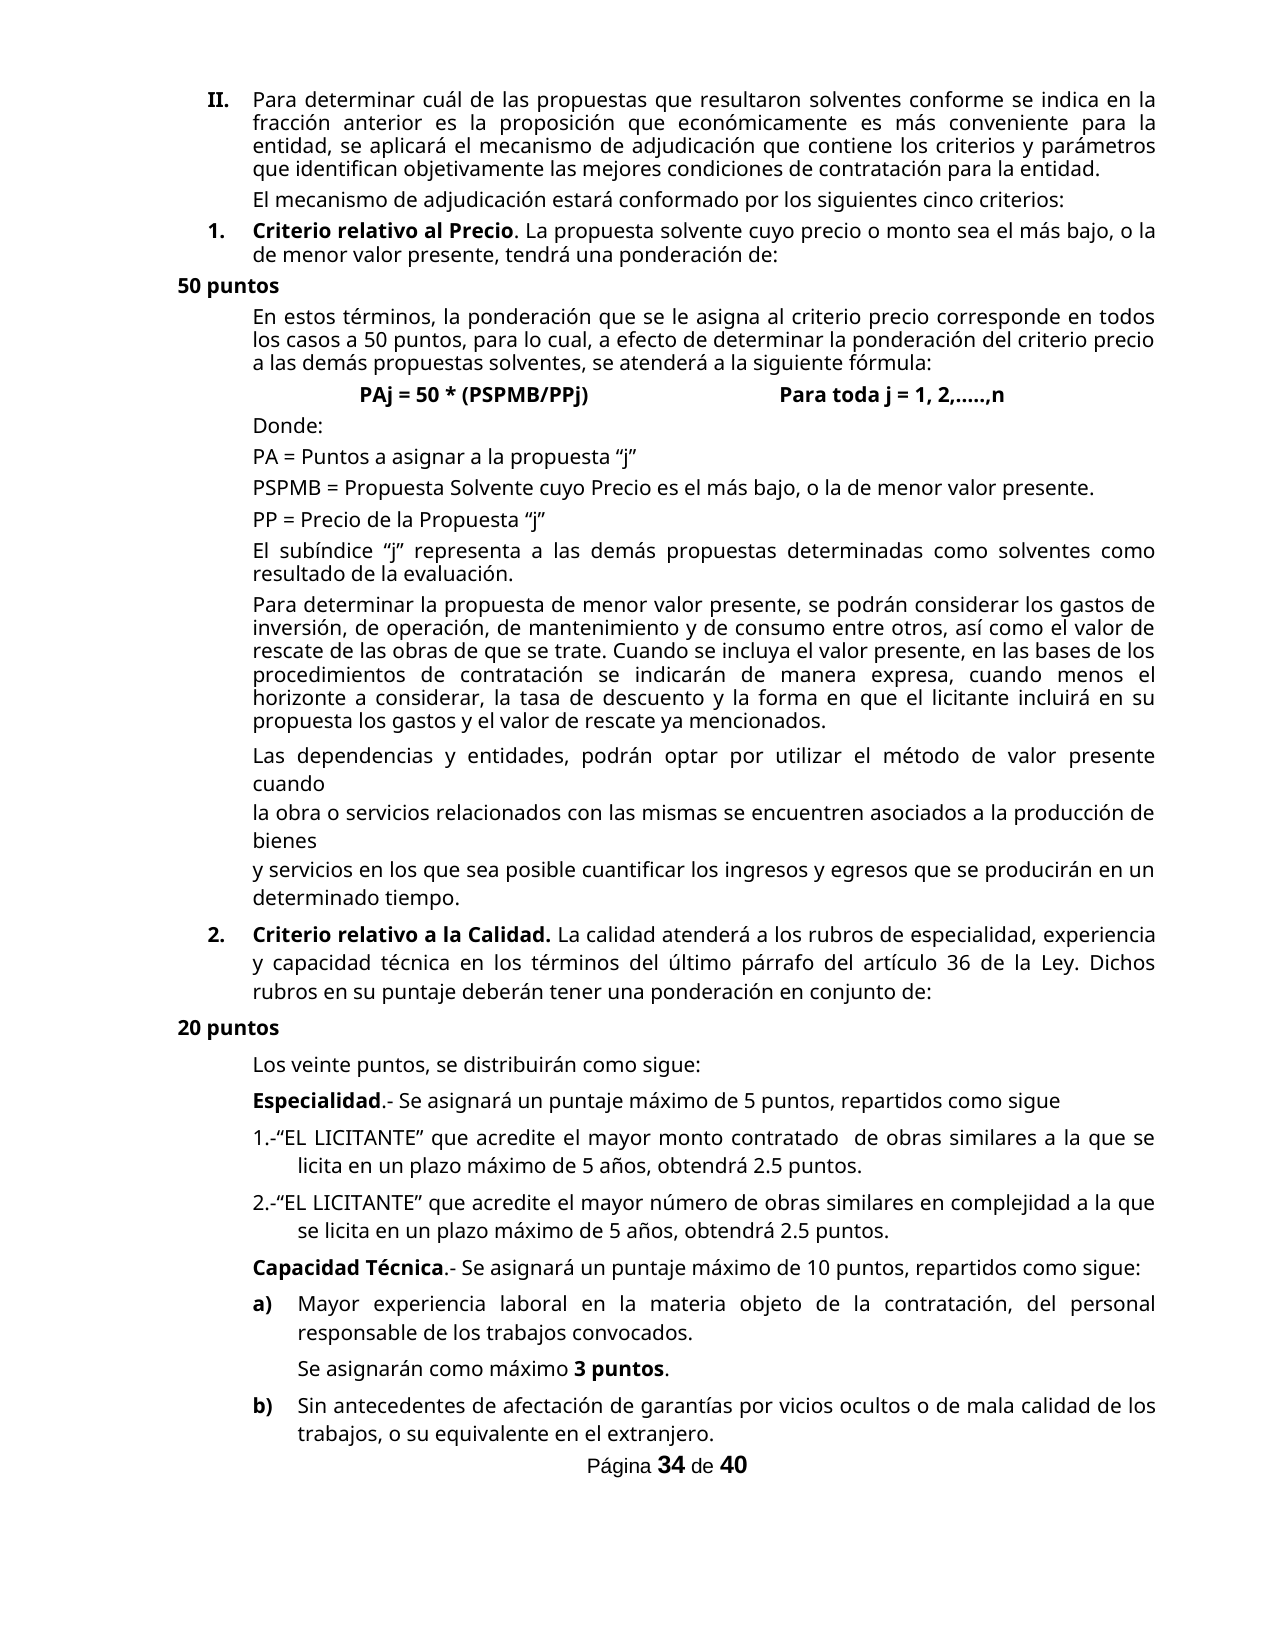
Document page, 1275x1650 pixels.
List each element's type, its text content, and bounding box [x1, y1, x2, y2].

text a) Mayor experiencia laboral en la materia objeto de la contratación, del personal responsable de los trabajos convocados. [252, 1289, 1157, 1346]
text PP = Precio de “j” [207, 509, 1157, 532]
text El mecanismo de adjudicación estará conformado por los siguientes cinco criterios: [207, 189, 1157, 212]
text Las dependencias y entidades, podrán optar por utilizar el método de valor presente cuando la obra o servicios relacionados con las mismas se encuentren asociados a la producción de bienes y servicios en los que sea posible cuantificar los ingresos y egresos que se producirán en un determinado tiempo. [207, 741, 1157, 912]
text 20 puntos [177, 1013, 1157, 1042]
text Especialidad.- Se asignará un puntaje máximo de 5 puntos, repartidos como sigue [207, 1086, 1157, 1115]
text 1. Criterio relativo al Precio. La propuesta solvente cuyo precio o monto sea el más bajo, o la de menor valor presente, tendrá una ponderación de: [207, 221, 1157, 267]
text Los veinte puntos, se distribuirán como sigue: [207, 1050, 1157, 1078]
text 1.-“EL LICITANTE” que acredite el mayor monto contratado de obras similares a la que se licita en un plazo máximo de 5 años, obtendrá 2.5 puntos. [252, 1123, 1157, 1180]
text El subíndice “j” representa a las demás propuestas determinadas como solventes como resultado de la evaluación. [207, 540, 1157, 586]
text 2. Criterio relativo a calidad atenderá a los rubros de especialidad, experiencia y capacidad técnica en los términos del último párrafo del artículo 36 de rubros en su puntaje deberán tener una ponderación en conjunto de: [207, 920, 1157, 1005]
text PA = Puntos a asignar a la propuesta “j” [207, 446, 1157, 469]
text En estos términos, la ponderación que se le asigna al criterio precio corresponde en todos los casos a 50 puntos, para lo cual, a efecto de determinar la ponderación del criterio precio a las demás propuestas solventes, se atenderá a la siguiente fórmula: [207, 306, 1157, 376]
text 2.-“EL LICITANTE” que acredite el mayor número de obras similares en complejidad a la que se licita en un plazo máximo de 5 años, obtendrá 2.5 puntos. [252, 1188, 1157, 1245]
text Capacidad Técnica.- Se asignará un puntaje máximo de 10 puntos, repartidos como sigue: [207, 1253, 1157, 1281]
text II. Para determinar cuál de las propuestas que resultaron solventes conforme se indica en la fracción anterior es la proposición que económicamente es más conveniente para la entidad, se aplicará el mecanismo de adjudicación que contiene los criterios y parámetros que identifican objetivamente las mejores condiciones de contratación para la entidad. [207, 89, 1157, 181]
text PAj = 50 * (PSPMB/PPj) Para toda j = 1, 2,…..,n [207, 384, 1157, 407]
text PSPMB = Propuesta Solvente cuyo Precio es el más bajo, o la de menor valor presente. [207, 477, 1157, 501]
text b) Sin antecedentes de afectación de garantías por vicios ocultos o de mala calidad de los trabajos, o su equivalente en el extranjero. [252, 1391, 1157, 1448]
text Donde: [207, 415, 1157, 438]
text Se asignarán como máximo 3 puntos. [252, 1354, 1157, 1383]
text 50 puntos [177, 275, 1157, 298]
text Para determinar la propuesta de menor valor presente, se podrán considerar los gastos de inversión, de operación, de mantenimiento y de consumo entre otros, así como el valor de rescate de las obras de que se trate. Cuando se incluya el valor presente, en las bases de los procedimientos de contratación se indicarán de manera expresa, cuando menos el horizonte a considerar, la tasa de descuento y la forma en que el licitante incluirá en su propuesta los gastos y el valor de rescate ya mencionados. [207, 594, 1157, 733]
